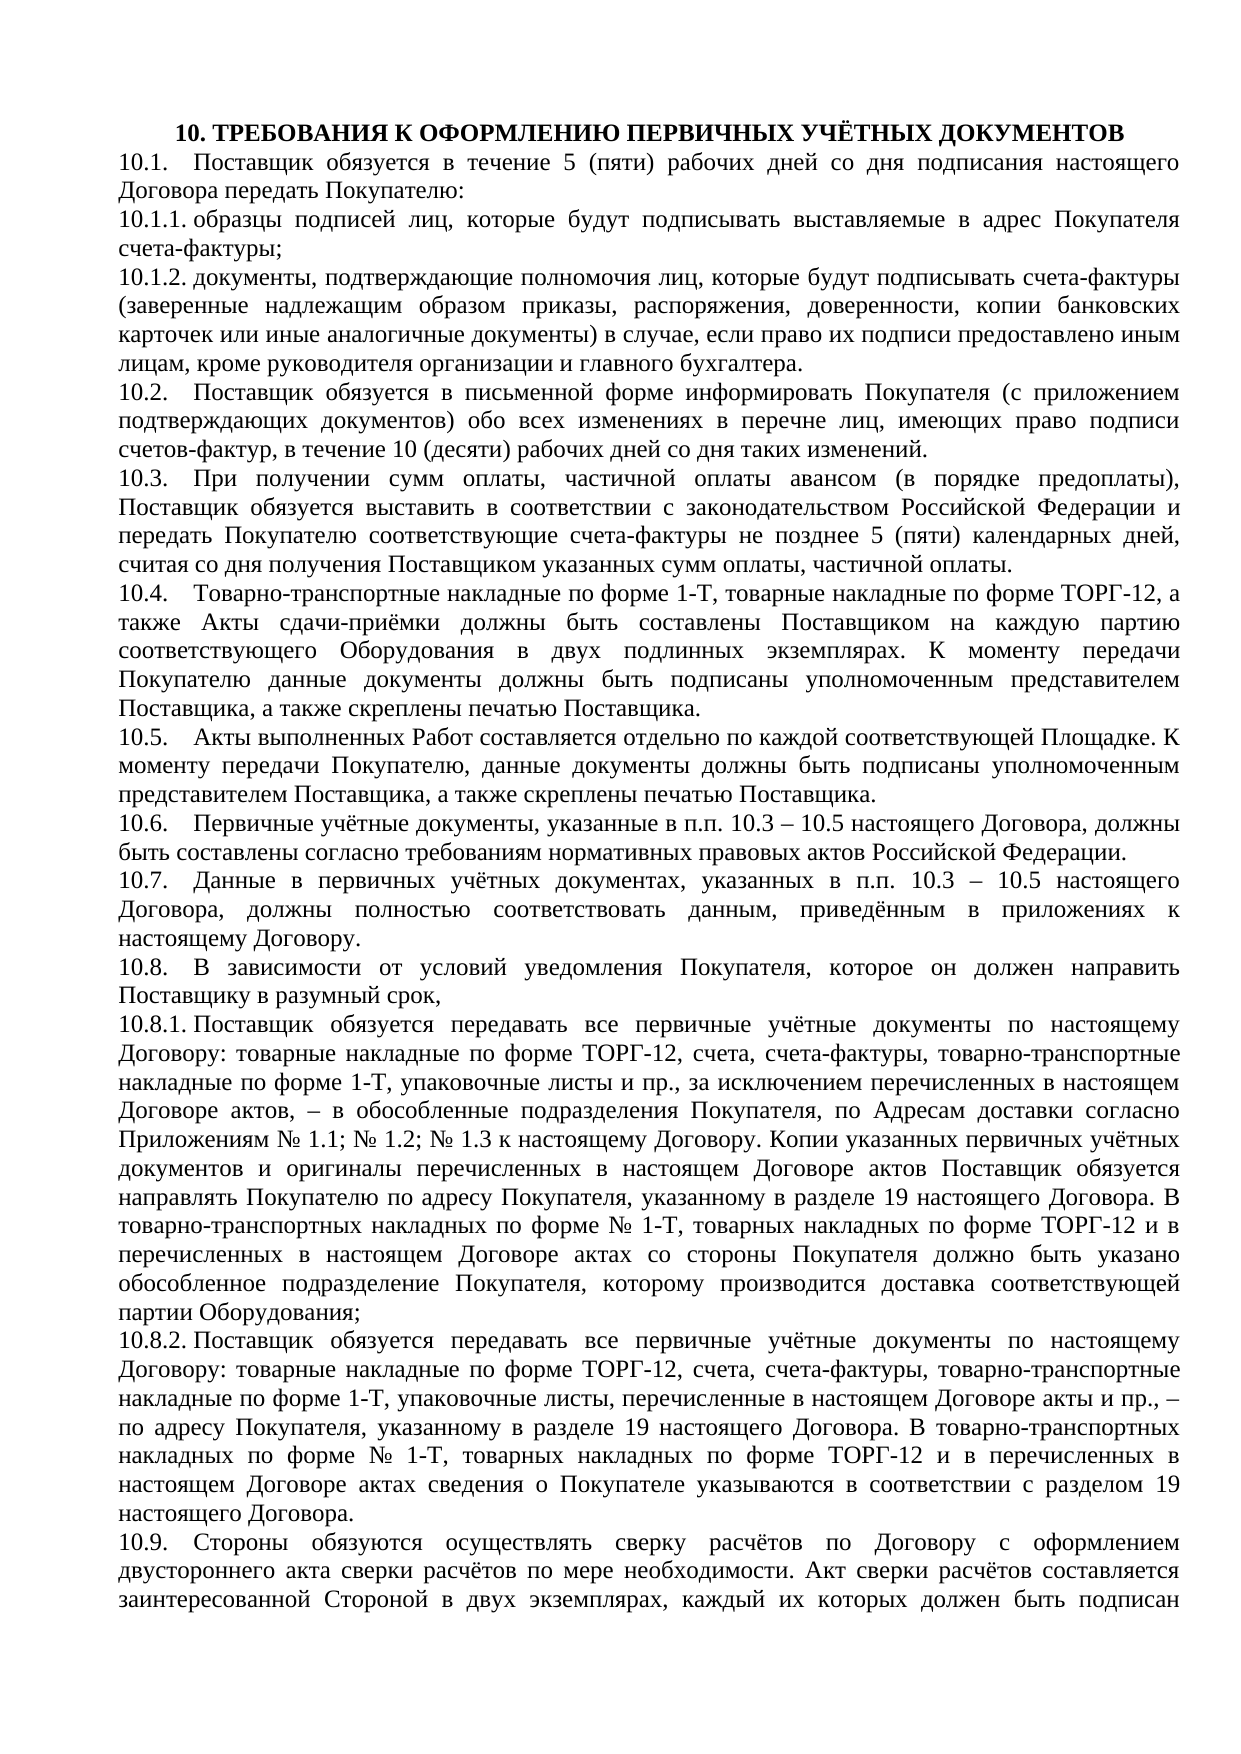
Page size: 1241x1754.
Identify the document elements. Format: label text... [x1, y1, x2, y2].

list Товарно-транспортные накладные по форме 1-Т, товарные накладные по форме ТОРГ-12, а также Акты сдачи-приёмки должны быть составлены Поставщиком на каждую партию соответствующего Оборудования в двух подлинных экземплярах. К моменту передачи Покупателю данные документы должны быть подписаны уполномоченным представителем Поставщика, а также скреплены печатью Поставщика. [118, 578, 1181, 722]
list Поставщик обязуется передавать все первичные учётные документы по настоящему Договору: товарные накладные по форме ТОРГ-12, счета, счета-фактуры, товарно-транспортные накладные по форме 1-Т, упаковочные листы и пр., за исключением перечисленных в настоящем Договоре актов, – в обособленные подразделения Покупателя, по Адресам доставки согласно Приложениям № 1.1; № 1.2; № 1.3 к настоящему Договору. Копии указанных первичных учётных документов и оригиналы перечисленных в настоящем Договоре актов Поставщик обязуется направлять Покупателю по адресу Покупателя, указанному в разделе 19 настоящего Договора. В товарно-транспортных накладных по форме № 1-Т, товарных накладных по форме ТОРГ-12 и в перечисленных в настоящем Договоре актах со стороны Покупателя должно быть указано обособленное подразделение Покупателя, которому производится доставка соответствующей партии Оборудования; [118, 1009, 1181, 1326]
list В зависимости от условий уведомления Покупателя, которое он должен направить Поставщику в разумный срок, [118, 952, 1181, 1009]
list Акты выполненных Работ составляется отдельно по каждой соответствующей Площадке. К моменту передачи Покупателю, данные документы должны быть подписаны уполномоченным представителем Поставщика, а также скреплены печатью Поставщика. [118, 722, 1181, 808]
list Первичные учётные документы, указанные в п.п. 10.3 – 10.5 настоящего Договора, должны быть составлены согласно требованиям нормативных правовых актов Российской Федерации. [118, 808, 1181, 866]
list ТРЕБОВАНИЯ К ОФОРМЛЕНИЮ ПЕРВИЧНЫХ УЧЁТНЫХ ДОКУМЕНТОВ [118, 118, 1181, 147]
list образцы подписей лиц, которые будут подписывать выставляемые в адрес Покупателя счета-фактуры; [118, 204, 1181, 262]
list При получении сумм оплаты, частичной оплаты авансом (в порядке предоплаты), Поставщик обязуется выставить в соответствии с законодательством Российской Федерации и передать Покупателю соответствующие счета-фактуры не позднее 5 (пяти) календарных дней, считая со дня получения Поставщиком указанных сумм оплаты, частичной оплаты. [118, 463, 1181, 578]
list Поставщик обязуется передавать все первичные учётные документы по настоящему Договору: товарные накладные по форме ТОРГ-12, счета, счета-фактуры, товарно-транспортные накладные по форме 1-Т, упаковочные листы, перечисленные в настоящем Договоре акты и пр., – по адресу Покупателя, указанному в разделе 19 настоящего Договора. В товарно-транспортных накладных по форме № 1-Т, товарных накладных по форме ТОРГ-12 и в перечисленных в настоящем Договоре актах сведения о Покупателе указываются в соответствии с разделом 19 настоящего Договора. [118, 1326, 1181, 1527]
list Поставщик обязуется в течение 5 (пяти) рабочих дней со дня подписания настоящего Договора передать Покупателю: [118, 147, 1181, 204]
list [118, 1527, 1181, 1613]
list Данные в первичных учётных документах, указанных в п.п. 10.3 – 10.5 настоящего Договора, должны полностью соответствовать данным, приведённым в приложениях к настоящему Договору. [118, 866, 1181, 952]
list Поставщик обязуется в письменной форме информировать Покупателя (с приложением подтверждающих документов) обо всех изменениях в перечне лиц, имеющих право подписи счетов-фактур, в течение 10 (десяти) рабочих дней со дня таких изменений. [118, 377, 1181, 463]
list документы, подтверждающие полномочия лиц, которые будут подписывать счета-фактуры (заверенные надлежащим образом приказы, распоряжения, доверенности, копии банковских карточек или иные аналогичные документы) в случае, если право их подписи предоставлено иным лицам, кроме руководителя организации и главного бухгалтера. [118, 262, 1181, 377]
